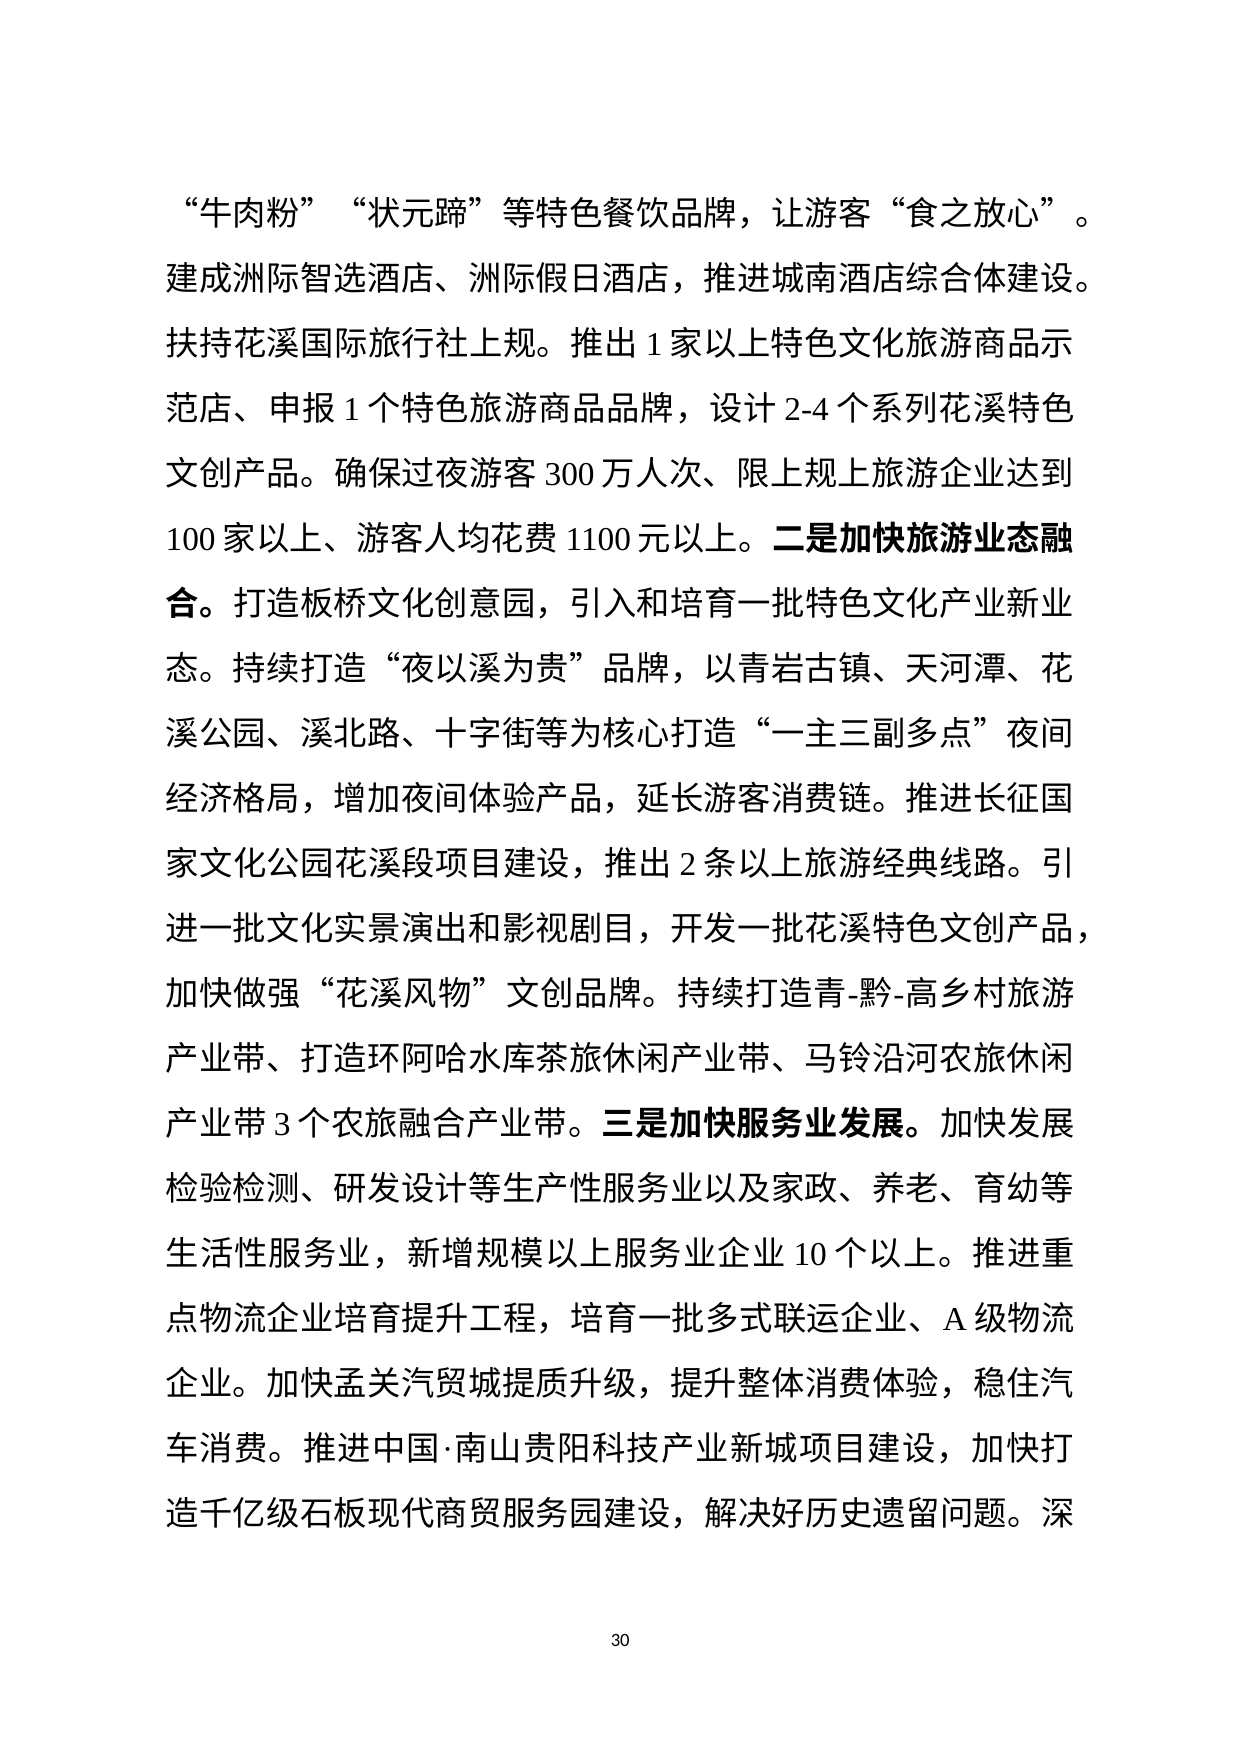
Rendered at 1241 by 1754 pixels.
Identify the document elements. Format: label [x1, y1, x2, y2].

text [165, 178, 1075, 1543]
